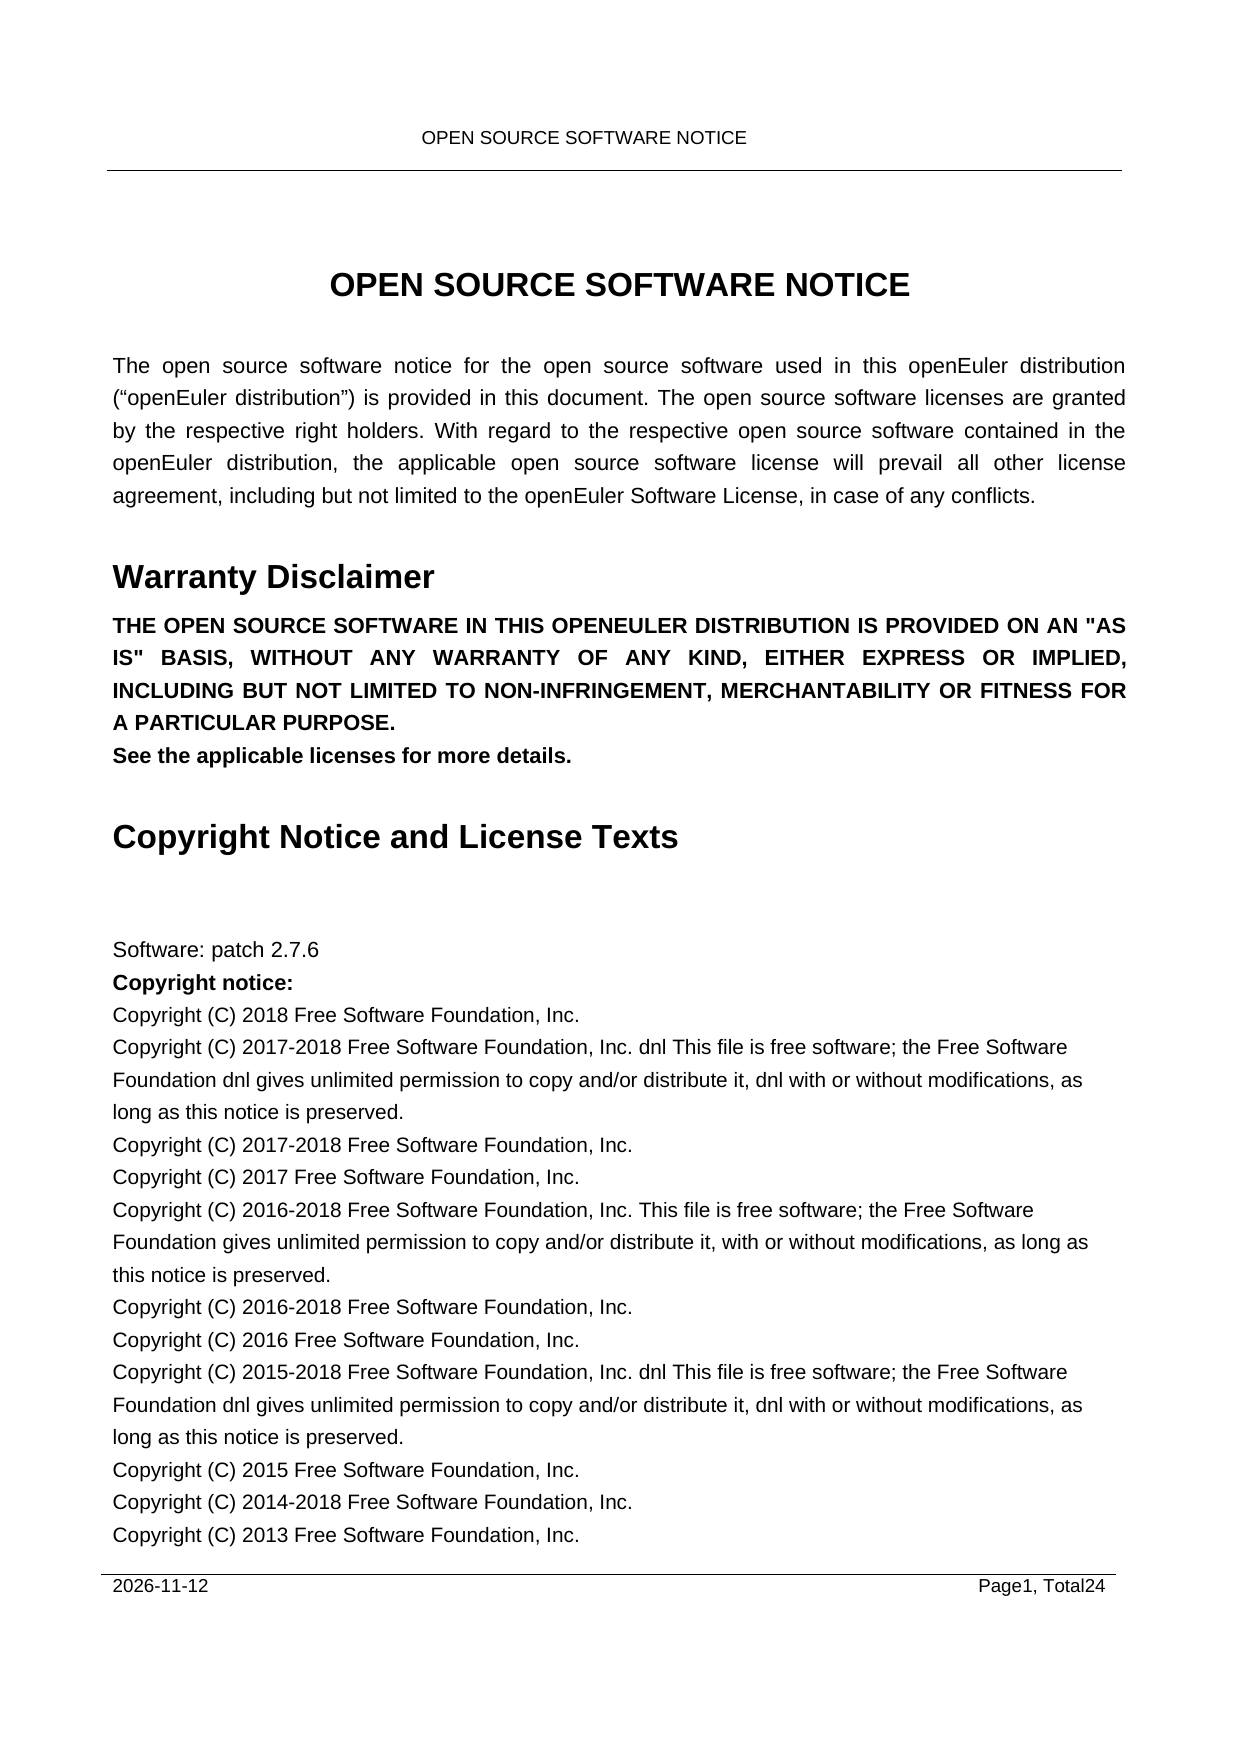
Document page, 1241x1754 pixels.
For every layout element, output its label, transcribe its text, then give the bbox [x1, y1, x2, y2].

text Copyright (C) 2016-2018 Free Software Foundation, Inc. This file is free software; the Free Software Foundation gives unlimited permission to copy and/or distribute it, with or without modifications, as long as this notice is preserved. [112, 1193, 1128, 1291]
text Copyright notice: [112, 966, 1128, 998]
text Copyright (C) 2016 Free Software Foundation, Inc. [112, 1323, 1128, 1356]
text Copyright (C) 2018 Free Software Foundation, Inc. [112, 998, 1128, 1031]
text Copyright (C) 2015 Free Software Foundation, Inc. [112, 1453, 1128, 1486]
text Copyright (C) 2016-2018 Free Software Foundation, Inc. [112, 1291, 1128, 1323]
text Copyright (C) 2014-2018 Free Software Foundation, Inc. [112, 1486, 1128, 1518]
text Copyright Notice and License Texts [112, 804, 1128, 869]
text Copyright (C) 2017-2018 Free Software Foundation, Inc. [112, 1128, 1128, 1161]
text Copyright (C) 2017-2018 Free Software Foundation, Inc. dnl This file is free software; the Free Software Foundation dnl gives unlimited permission to copy and/or distribute it, dnl with or without modifications, as long as this notice is preserved. [112, 1031, 1128, 1128]
text Software: patch 2.7.6 [112, 933, 1128, 966]
text Copyright (C) 2017 Free Software Foundation, Inc. [112, 1161, 1128, 1193]
text Warranty Disclaimer [112, 544, 1128, 609]
text THE OPEN SOURCE SOFTWARE IN THIS OPENEULER DISTRIBUTION IS PROVIDED ON AN "AS IS" BASIS, WITHOUT ANY WARRANTY OF ANY KIND, EITHER EXPRESS OR IMPLIED, INCLUDING BUT NOT LIMITED TO NON-INFRINGEMENT, MERCHANTABILITY OR FITNESS FOR A PARTICULAR PURPOSE. See the applicable licenses for more details. [112, 609, 1128, 771]
text The open source software notice for the open source software used in this openEuler distribution (“openEuler distribution”) is provided in this document. The open source software licenses are granted by the respective right holders. With regard to the respective open source software contained in the openEuler distribution, the applicable open source software license will prevail all other license agreement, including but not limited to the openEuler Software License, in case of any conflicts. [112, 349, 1128, 511]
text OPEN SOURCE SOFTWARE NOTICE [112, 251, 1128, 316]
text Copyright (C) 2015-2018 Free Software Foundation, Inc. dnl This file is free software; the Free Software Foundation dnl gives unlimited permission to copy and/or distribute it, dnl with or without modifications, as long as this notice is preserved. [112, 1356, 1128, 1453]
text Copyright (C) 2013 Free Software Foundation, Inc. [112, 1518, 1128, 1551]
